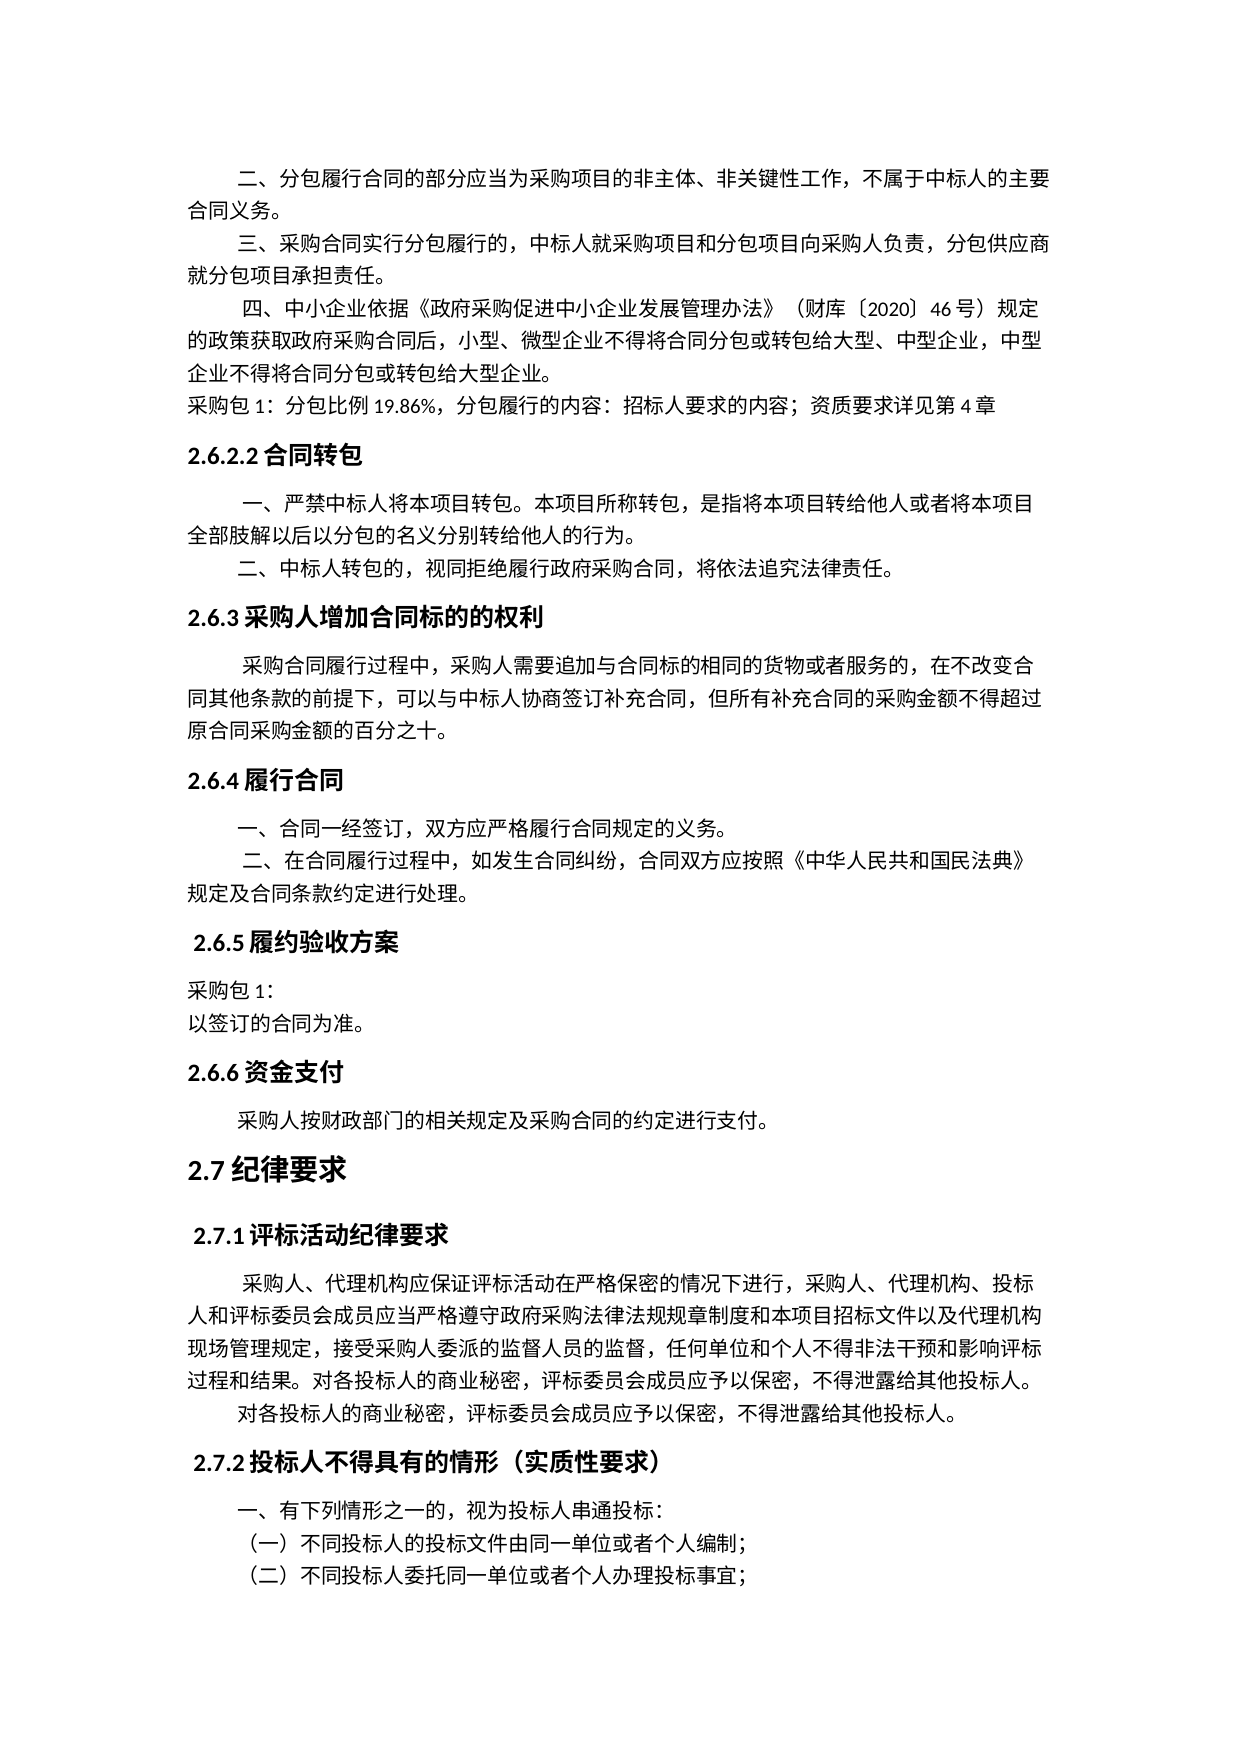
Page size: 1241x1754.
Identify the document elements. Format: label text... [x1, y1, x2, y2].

text 二、分包履行合同的部分应当为采购项目的非主体、非关键性工作，不属于中标人的主要合同义务。 [187, 162, 1053, 227]
text 一、严禁中标人将本项目转包。本项目所称转包，是指将本项目转给他人或者将本项目全部肢解以后以分包的名义分别转给他人的行为。 [187, 487, 1053, 552]
text 一、合同一经签订，双方应严格履行合同规定的义务。 [187, 812, 1053, 844]
text （二）不同投标人委托同一单位或者个人办理投标事宜； [187, 1559, 1053, 1592]
text 2.7.1评标活动纪律要求 [187, 1202, 1053, 1267]
text 2.6.6资金支付 [187, 1039, 1053, 1104]
text 采购包1：分包比例19.86%，分包履行的内容：招标人要求的内容；资质要求详见第4章 [187, 389, 1053, 422]
text （一）不同投标人的投标文件由同一单位或者个人编制； [187, 1527, 1053, 1559]
text 2.7纪律要求 [187, 1137, 1053, 1202]
text 2.6.2.2合同转包 [187, 422, 1053, 487]
text 2.6.3采购人增加合同标的的权利 [187, 584, 1053, 649]
text 2.7.2投标人不得具有的情形（实质性要求） [187, 1429, 1053, 1494]
text 二、中标人转包的，视同拒绝履行政府采购合同，将依法追究法律责任。 [187, 552, 1053, 584]
text 采购人按财政部门的相关规定及采购合同的约定进行支付。 [187, 1104, 1053, 1137]
text 采购合同履行过程中，采购人需要追加与合同标的相同的货物或者服务的，在不改变合同其他条款的前提下，可以与中标人协商签订补充合同，但所有补充合同的采购金额不得超过原合同采购金额的百分之十。 [187, 649, 1053, 747]
text 采购包1： [187, 974, 1053, 1007]
text 采购人、代理机构应保证评标活动在严格保密的情况下进行，采购人、代理机构、投标人和评标委员会成员应当严格遵守政府采购法律法规规章制度和本项目招标文件以及代理机构现场管理规定，接受采购人委派的监督人员的监督，任何单位和个人不得非法干预和影响评标过程和结果。对各投标人的商业秘密，评标委员会成员应予以保密，不得泄露给其他投标人。 [187, 1267, 1053, 1397]
text 二、在合同履行过程中，如发生合同纠纷，合同双方应按照《中华人民共和国民法典》规定及合同条款约定进行处理。 [187, 844, 1053, 909]
text 对各投标人的商业秘密，评标委员会成员应予以保密，不得泄露给其他投标人。 [187, 1397, 1053, 1429]
text 2.6.5履约验收方案 [187, 909, 1053, 974]
text 2.6.4履行合同 [187, 747, 1053, 812]
text 以签订的合同为准。 [187, 1007, 1053, 1039]
text 三、采购合同实行分包履行的，中标人就采购项目和分包项目向采购人负责，分包供应商就分包项目承担责任。 [187, 227, 1053, 292]
text 四、中小企业依据《政府采购促进中小企业发展管理办法》（财库〔2020〕46号）规定的政策获取政府采购合同后，小型、微型企业不得将合同分包或转包给大型、中型企业，中型企业不得将合同分包或转包给大型企业。 [187, 292, 1053, 389]
text 一、有下列情形之一的，视为投标人串通投标： [187, 1494, 1053, 1527]
